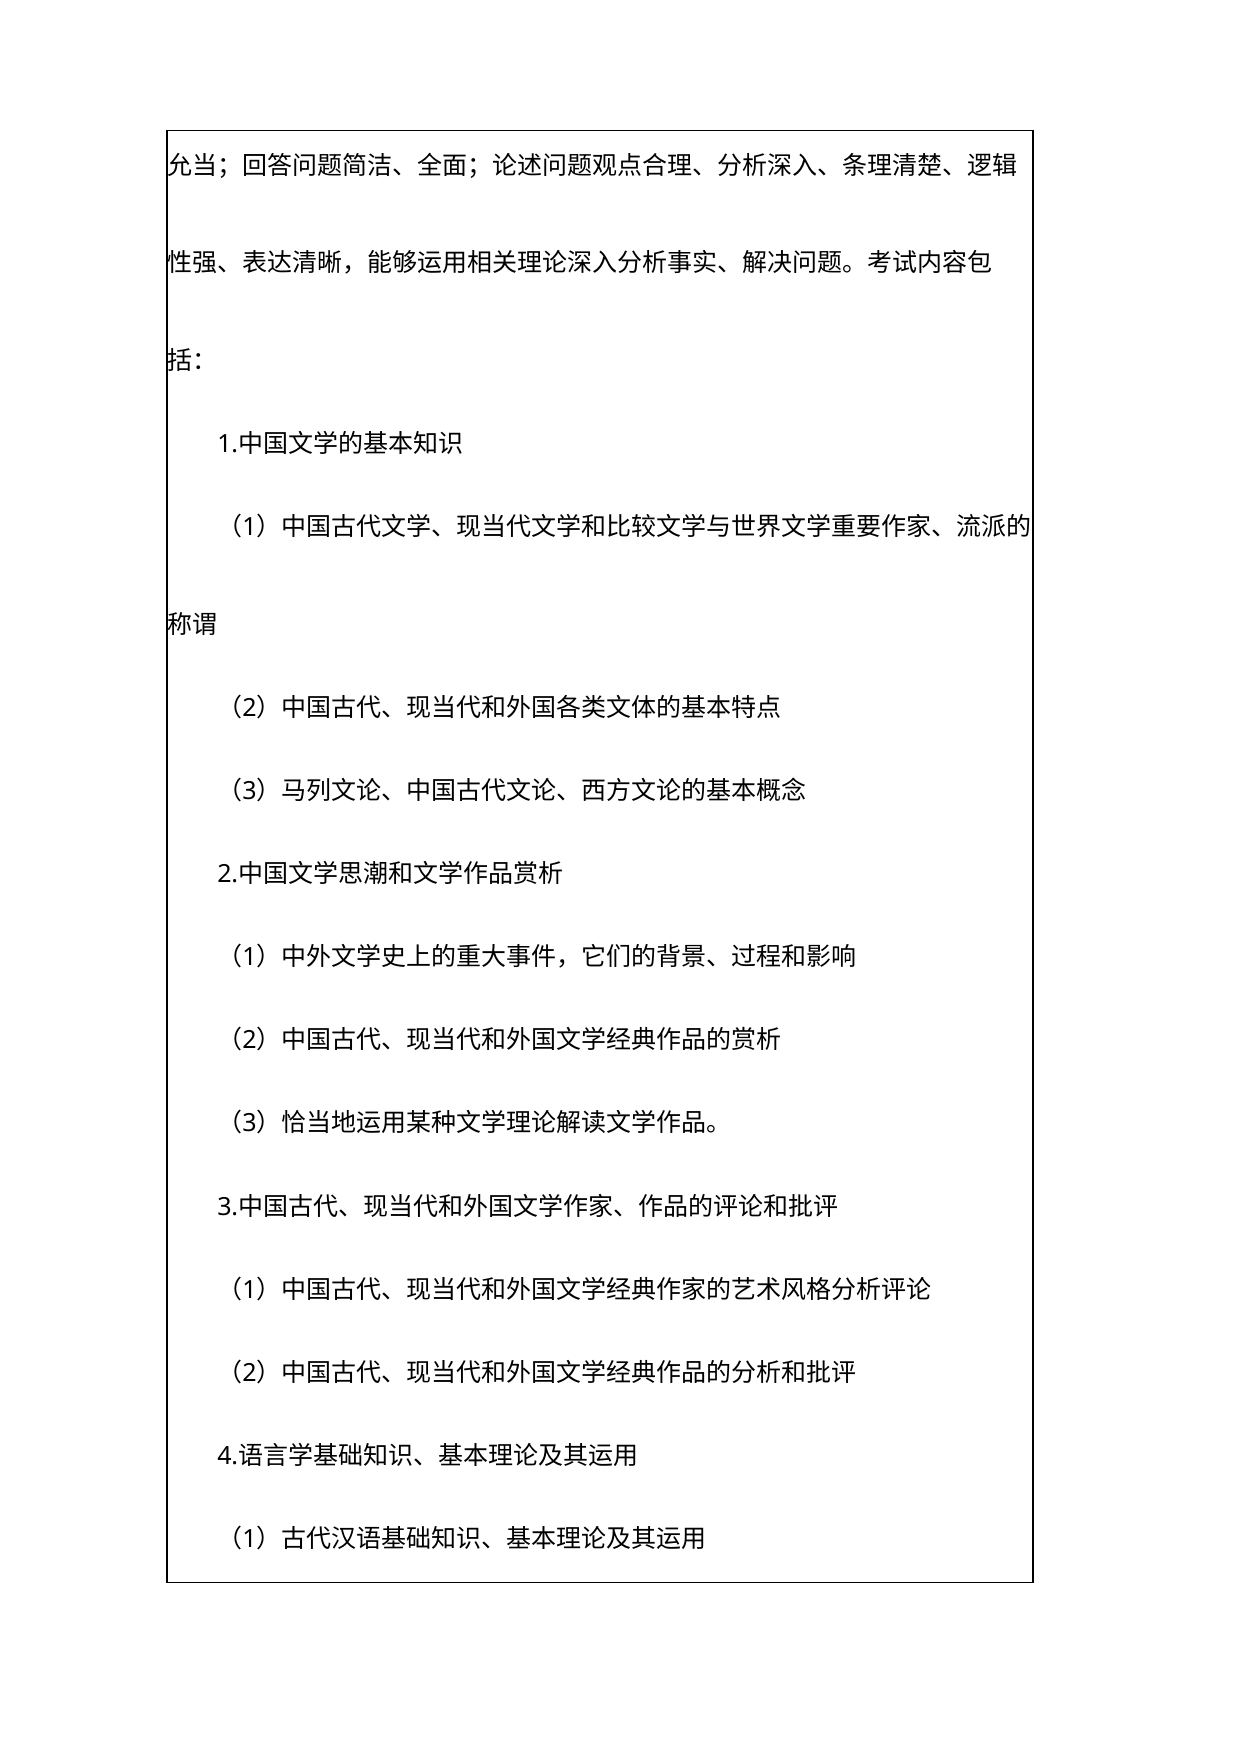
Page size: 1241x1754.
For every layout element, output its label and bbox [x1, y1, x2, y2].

table_header [168, 131, 1032, 1582]
